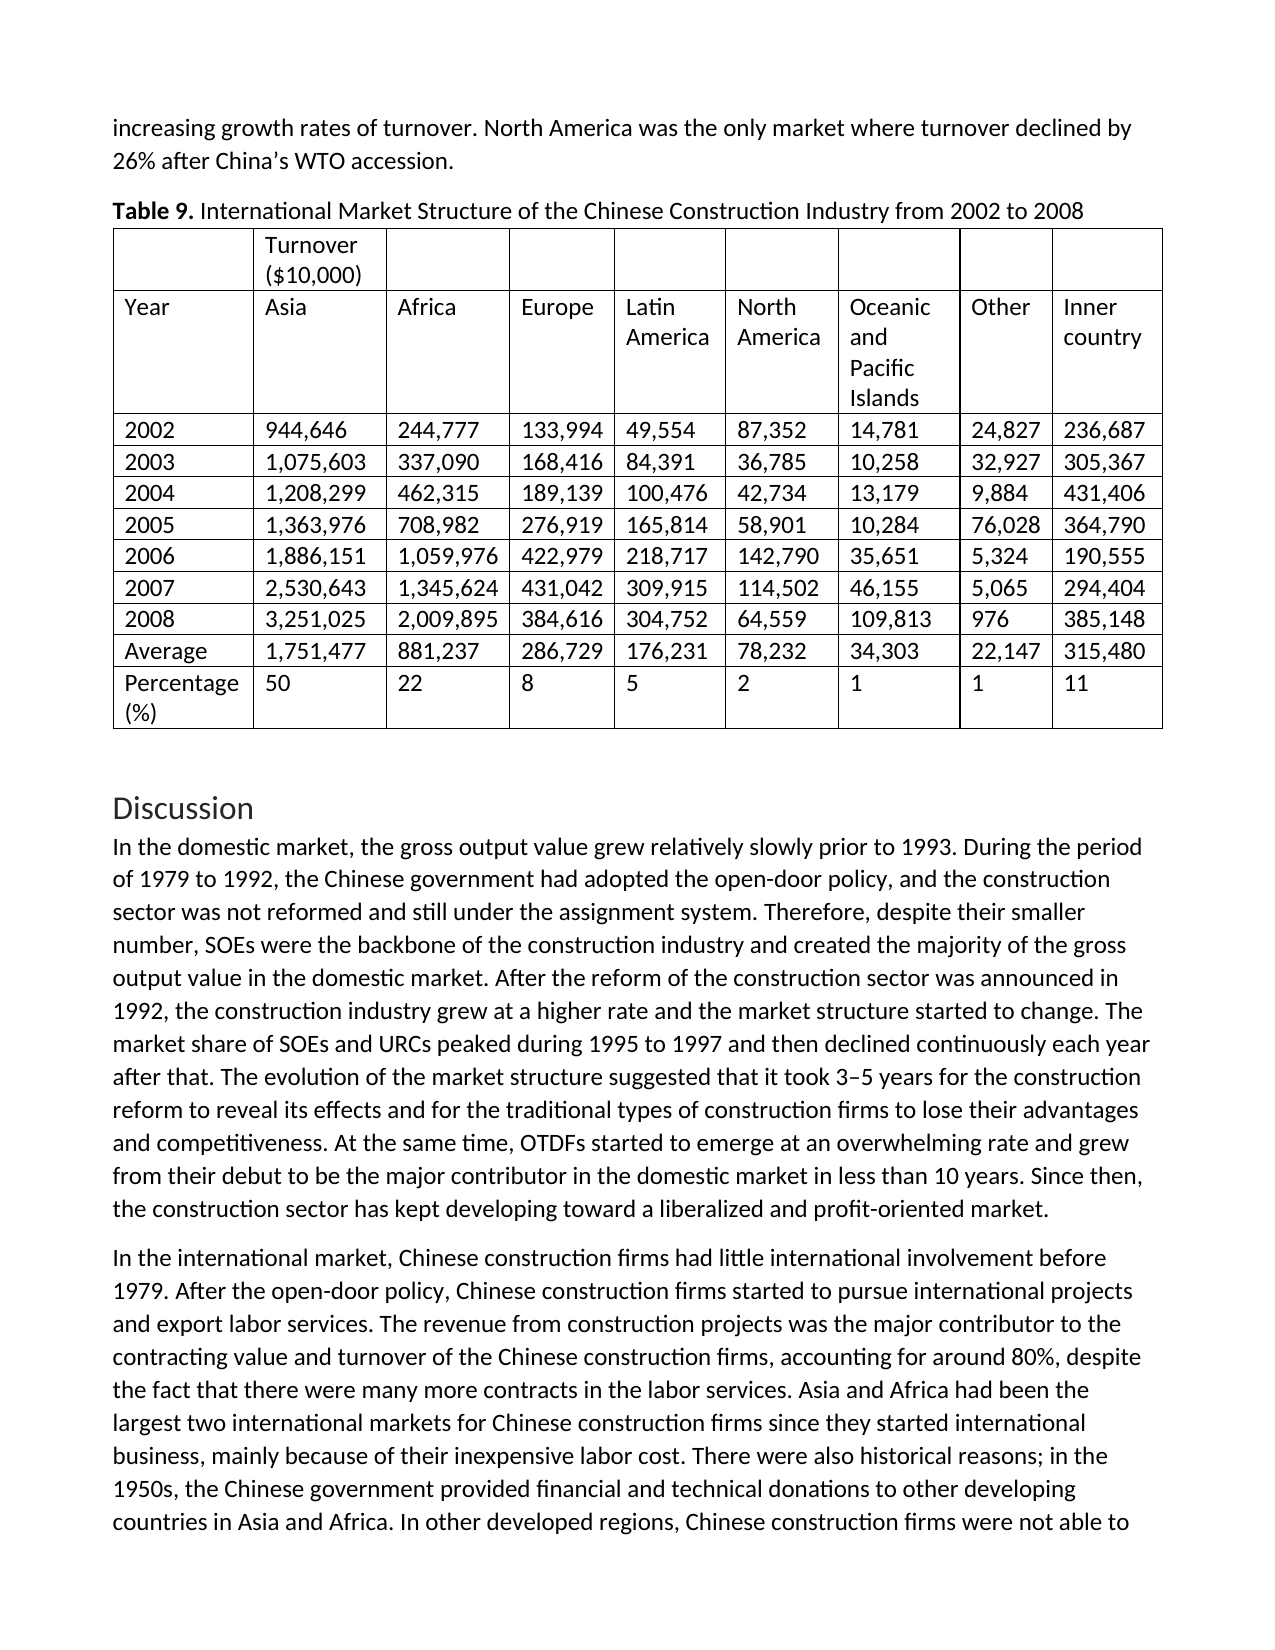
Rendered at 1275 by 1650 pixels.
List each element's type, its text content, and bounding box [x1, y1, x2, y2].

table_cell 100,476 [615, 477, 725, 508]
table_cell 2005 [114, 509, 253, 539]
table_header [387, 229, 509, 290]
table_cell Oceanic and Pacific Islands [839, 291, 959, 413]
table_cell 708,982 [387, 509, 509, 539]
table_cell 218,717 [615, 540, 725, 571]
table_cell 286,729 [510, 635, 614, 666]
table_header [961, 229, 1052, 290]
table_cell 462,315 [387, 477, 509, 508]
table_cell 1,075,603 [254, 446, 386, 476]
table_header [1053, 229, 1162, 290]
table_cell 2006 [114, 540, 253, 571]
table_cell 431,042 [510, 572, 614, 602]
table_cell 384,616 [510, 604, 614, 634]
table_cell 294,404 [1053, 572, 1162, 602]
table_cell 422,979 [510, 540, 614, 571]
table_cell 168,416 [510, 446, 614, 476]
table_cell 190,555 [1053, 540, 1162, 571]
table_cell 11 [1053, 667, 1162, 728]
table_cell 5,324 [961, 540, 1052, 571]
table_cell 2,530,643 [254, 572, 386, 602]
table_cell 385,148 [1053, 604, 1162, 634]
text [112, 1242, 1162, 1536]
table_cell 1 [839, 667, 959, 728]
table_cell 10,284 [839, 509, 959, 539]
table_cell Year [114, 291, 253, 413]
table_cell 3,251,025 [254, 604, 386, 634]
table_cell 36,785 [726, 446, 838, 476]
table_cell Average [114, 635, 253, 666]
table_cell 165,814 [615, 509, 725, 539]
table_cell 5,065 [961, 572, 1052, 602]
table_cell 2007 [114, 572, 253, 602]
table_cell 84,391 [615, 446, 725, 476]
table_cell Europe [510, 291, 614, 413]
table_cell 58,901 [726, 509, 838, 539]
table_cell 189,139 [510, 477, 614, 508]
table_cell 133,994 [510, 414, 614, 445]
table_cell 176,231 [615, 635, 725, 666]
table_cell Latin America [615, 291, 725, 413]
table_cell 309,915 [615, 572, 725, 602]
table_header Turnover ($10,000) [254, 229, 386, 290]
table_cell 976 [961, 604, 1052, 634]
table_cell 9,884 [961, 477, 1052, 508]
table_cell 2,009,895 [387, 604, 509, 634]
table_cell 1,363,976 [254, 509, 386, 539]
table_cell 236,687 [1053, 414, 1162, 445]
table_cell 109,813 [839, 604, 959, 634]
table_header [726, 229, 838, 290]
table_header [114, 229, 253, 290]
table_cell 2004 [114, 477, 253, 508]
table_cell 2002 [114, 414, 253, 445]
table_cell 244,777 [387, 414, 509, 445]
table_cell 2008 [114, 604, 253, 634]
table_cell 315,480 [1053, 635, 1162, 666]
text In the domestic market, the gross output value grew relatively slowly prior to 1993. During the period of 1979 to 1992, the Chinese government had adopted the open-door policy, and the construction sector was not reformed and still under the assignment system. Therefore, despite their smaller number, SOEs were the backbone of the construction industry and created the majority of the gross output value in the domestic market. After the reform of the construction sector was announced in 1992, the construction industry grew at a higher rate and the market structure started to change. The market share of SOEs and URCs peaked during 1995 to 1997 and then declined continuously each year after that. The evolution of the market structure suggested that it took 3–5 years for the construction reform to reveal its effects and for the traditional types of construction firms to lose their advantages and competitiveness. At the same time, OTDFs started to emerge at an overwhelming rate and grew from their debut to be the major contributor in the domestic market in less than 10 years. Since then, the construction sector has kept developing toward a liberalized and profit-oriented market. [112, 831, 1162, 1223]
table_cell 76,028 [961, 509, 1052, 539]
table_cell 114,502 [726, 572, 838, 602]
table_cell North America [726, 291, 838, 413]
table_cell 24,827 [961, 414, 1052, 445]
table_cell 431,406 [1053, 477, 1162, 508]
table_cell Inner country [1053, 291, 1162, 413]
table_cell 944,646 [254, 414, 386, 445]
table_cell 13,179 [839, 477, 959, 508]
table_cell 32,927 [961, 446, 1052, 476]
table_header [510, 229, 614, 290]
table_cell 78,232 [726, 635, 838, 666]
table_cell 14,781 [839, 414, 959, 445]
table_cell 42,734 [726, 477, 838, 508]
table_cell 46,155 [839, 572, 959, 602]
text Table 9. International Market Structure of the Chinese Construction Industry from 2002 to 2008 [112, 195, 1162, 226]
table_cell 8 [510, 667, 614, 728]
table_header [615, 229, 725, 290]
table_cell 22 [387, 667, 509, 728]
table_cell Asia [254, 291, 386, 413]
table_cell 10,258 [839, 446, 959, 476]
table_cell 2003 [114, 446, 253, 476]
table_cell 1,208,299 [254, 477, 386, 508]
table_cell 49,554 [615, 414, 725, 445]
table_cell 87,352 [726, 414, 838, 445]
table_cell 1,345,624 [387, 572, 509, 602]
table_cell 22,147 [961, 635, 1052, 666]
table_cell 881,237 [387, 635, 509, 666]
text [112, 112, 1162, 176]
table_cell 364,790 [1053, 509, 1162, 539]
subtitle Discussion [112, 787, 1162, 827]
table_cell Africa [387, 291, 509, 413]
table_cell 35,651 [839, 540, 959, 571]
table_cell 34,303 [839, 635, 959, 666]
table_header [839, 229, 959, 290]
table_cell 50 [254, 667, 386, 728]
table_cell 1,059,976 [387, 540, 509, 571]
table_cell 276,919 [510, 509, 614, 539]
table_cell 2 [726, 667, 838, 728]
table_cell 1,886,151 [254, 540, 386, 571]
table_cell 5 [615, 667, 725, 728]
table_cell 304,752 [615, 604, 725, 634]
table_cell Percentage (%) [114, 667, 253, 728]
table_cell 305,367 [1053, 446, 1162, 476]
table_cell 1 [961, 667, 1052, 728]
table_cell 337,090 [387, 446, 509, 476]
table_cell Other [961, 291, 1052, 413]
table_cell 1,751,477 [254, 635, 386, 666]
table_cell 64,559 [726, 604, 838, 634]
table_cell 142,790 [726, 540, 838, 571]
